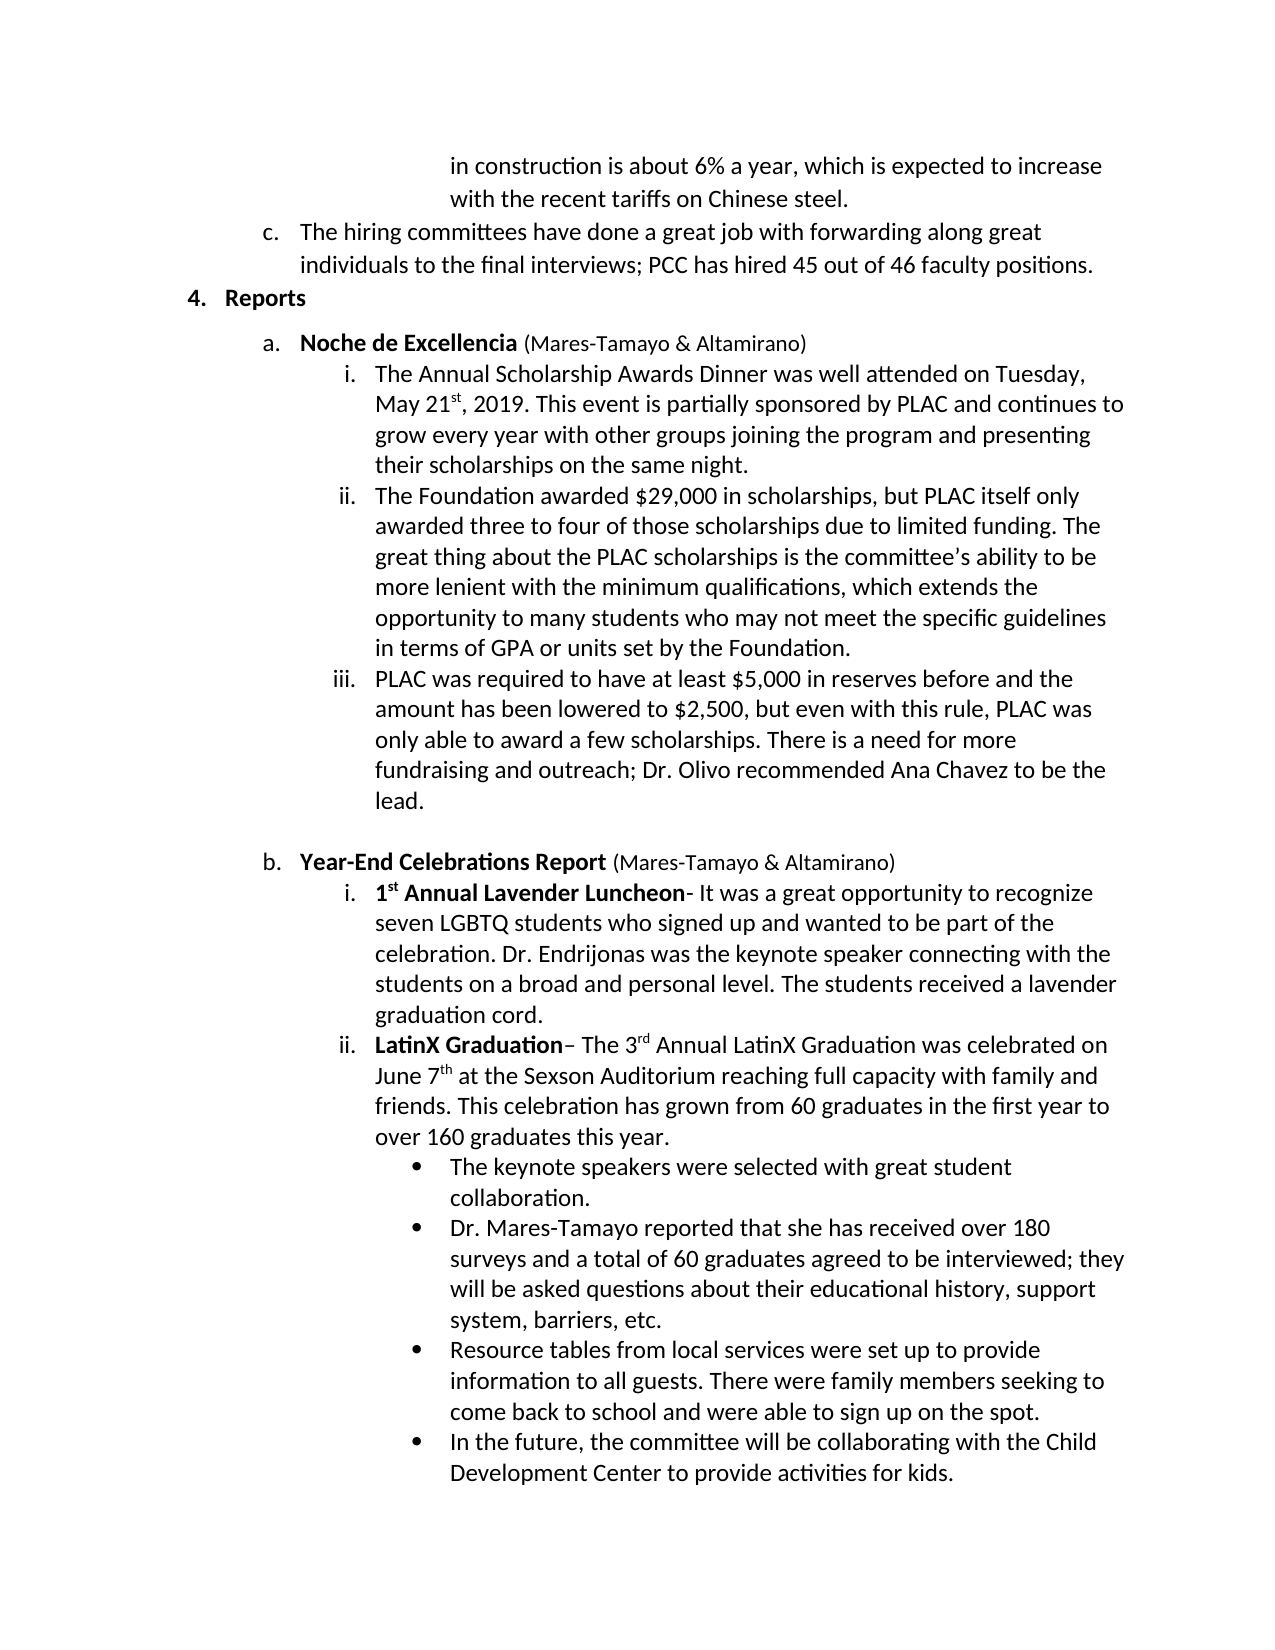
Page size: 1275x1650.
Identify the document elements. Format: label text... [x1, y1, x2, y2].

list The hiring committees have done a great job with forwarding along great individuals to the final interviews; PCC has hired 45 out of 46 faculty positions. [262, 216, 1125, 279]
list Year-End Celebrations Report (Mares-Tamayo & Altamirano) [262, 846, 1125, 877]
list LatinX Graduation– The 3rd Annual LatinX Graduation was celebrated on June 7th at the Sexson Auditorium reaching full capacity with family and friends. This celebration has grown from 60 graduates in the first year to over 160 graduates this year. [356, 1029, 1125, 1151]
list The Foundation awarded $29,000 in scholarships, but PLAC itself only awarded three to four of those scholarships due to limited funding. The great thing about the PLAC scholarships is the committee’s ability to be more lenient with the minimum qualifications, which extends the opportunity to many students who may not meet the specific guidelines in terms of GPA or units set by the Foundation. [356, 480, 1125, 663]
list PLAC was required to have at least $5,000 in reserves before and the amount has been lowered to $2,500, but even with this rule, PLAC was only able to award a few scholarships. There is a need for more fundraising and outreach; Dr. Olivo recommended Ana Chavez to be the lead. [356, 663, 1125, 816]
list The Annual Scholarship Awards Dinner was well attended on Tuesday, May 21st, 2019. This event is partially sponsored by PLAC and continues to grow every year with other groups joining the program and presenting their scholarships on the same night. [356, 358, 1125, 480]
list 1st Annual Lavender Luncheon- It was a great opportunity to recognize seven LGBTQ students who signed up and wanted to be part of the celebration. Dr. Endrijonas was the keynote speaker connecting with the students on a broad and personal level. The students received a lavender graduation cord. [356, 877, 1125, 1029]
list Resource tables from local services were set up to provide information to all guests. There were family members seeking to come back to school and were able to sign up on the spot. [412, 1334, 1125, 1426]
list In the future, the committee will be collaborating with the Child Development Center to provide activities for kids. [412, 1426, 1125, 1487]
list The keynote speakers were selected with great student collaboration. [412, 1151, 1125, 1212]
list Dr. Mares-Tamayo reported that she has received over 180 surveys and a total of 60 graduates agreed to be interviewed; they will be asked questions about their educational history, support system, barriers, etc. [412, 1212, 1125, 1334]
list Reports [187, 282, 1125, 312]
list Noche de Excellencia (Mares-Tamayo & Altamirano) [262, 327, 1125, 358]
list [412, 150, 1125, 213]
